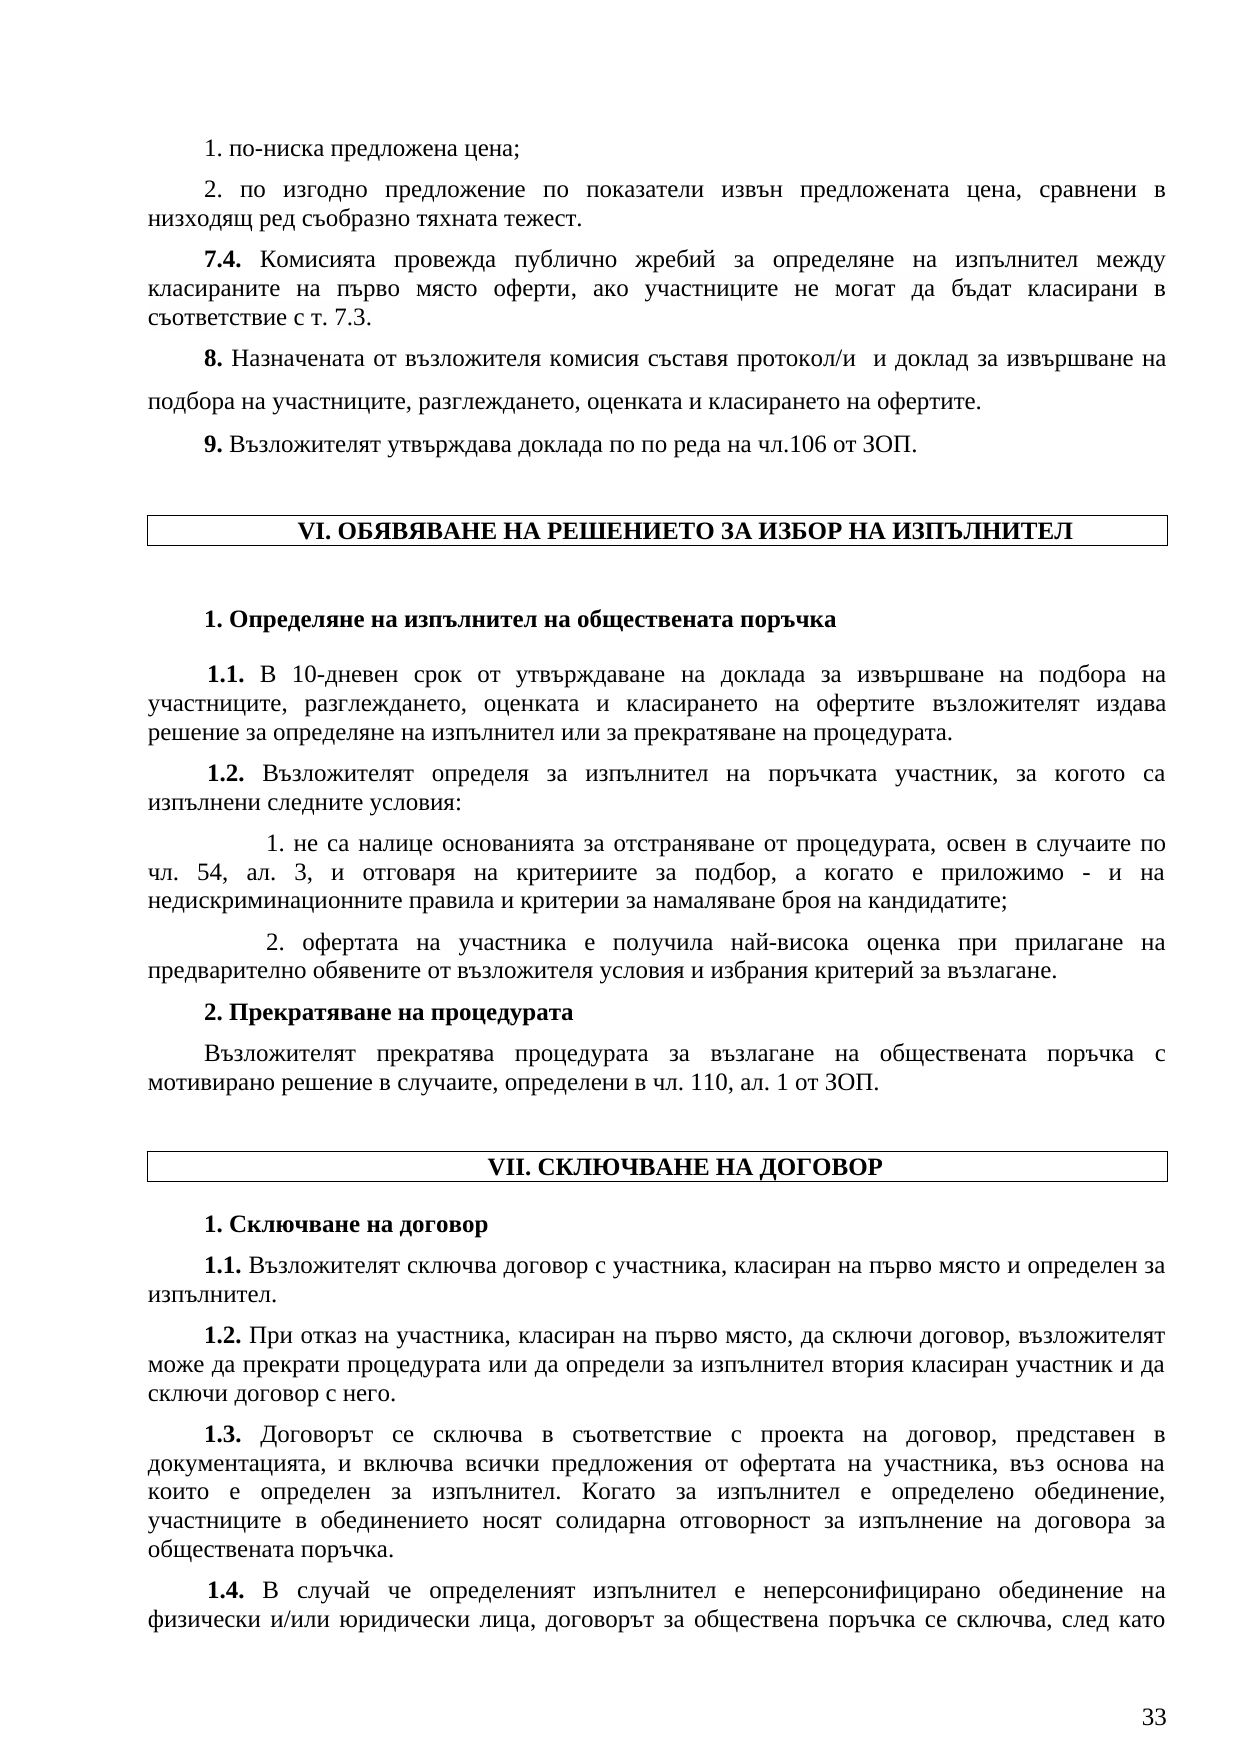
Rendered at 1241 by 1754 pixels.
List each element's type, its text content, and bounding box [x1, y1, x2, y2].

text 1. не са налице основанията за отстраняване от процедурата, освен в случаите по чл. 54, ал. 3, и отговаря на критериите за подбор, а когато е приложимо - и на недискриминационните правила и критерии за намаляване броя на кандидатите; [148, 828, 1167, 914]
text 1.2. При отказ на участника, класиран на първо място, да сключи договор, възложителят може да прекрати процедурата или да определи за изпълнител втория класиран участник и да сключи договор с него. [148, 1320, 1167, 1406]
text 1. Определяне на изпълнител на обществената поръчка [148, 604, 1167, 632]
text 1.2. Възложителят определя за изпълнител на поръчката участник, за когото са изпълнени следните условия: [148, 758, 1167, 816]
text 1. по-ниска предложена цена; [148, 133, 1167, 162]
text Възложителят прекратява процедурата за възлагане на обществената поръчка с мотивирано решение в случаите, определени в чл. 110, ал. 1 от ЗОП. [148, 1038, 1167, 1096]
text 8. Назначената от възложителя комисия съставя протокол/и и доклад за извършване на подбора на участниците, разглеждането, оценката и класирането на офертите. [148, 343, 1167, 415]
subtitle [148, 1575, 1167, 1633]
text 1.1. В 10-дневен срок от утвърждаване на доклада за извършване на подбора на участниците, разглеждането, оценката и класирането на офертите възложителят издава решение за определяне на изпълнител или за прекратяване на процедурата. [148, 659, 1167, 746]
text 1.3. Договорът се сключва в съответствие с проекта на договор, представен в документацията, и включва всички предложения от офертата на участника, въз основа на които е определен за изпълнител. Когато за изпълнител е определено обединение, участниците в обединението носят солидарна отговорност за изпълнение на договора за обществената поръчка. [148, 1419, 1167, 1563]
text 9. Възложителят утвърждава доклада по по реда на чл.106 от ЗОП. [148, 429, 1167, 458]
text 1. Сключване на договор [148, 1209, 1167, 1238]
text 2. офертата на участника е получила най-висока оценка при прилагане на предварително обявените от възложителя условия и избрания критерий за възлагане. [148, 927, 1167, 984]
text VІІ. СКЛЮЧВАНЕ НА ДОГОВОР [148, 1152, 1167, 1181]
text 7.4. Комисията провежда публично жребий за определяне на изпълнител между класираните на първо място оферти, ако участниците не могат да бъдат класирани в съответствие с т. 7.3. [148, 244, 1167, 330]
text 1.1. Възложителят сключва договор с участника, класиран на първо място и определен за изпълнител. [148, 1250, 1167, 1308]
text VІ. ОБЯВЯВАНЕ НА РЕШЕНИЕТО ЗА ИЗБОР НА ИЗПЪЛНИТЕЛ [148, 516, 1167, 545]
text 2. по изгодно предложение по показатели извън предложената цена, сравнени в низходящ ред съобразно тяхната тежест. [148, 174, 1167, 232]
text 2. Прекратяване на процедурата [148, 997, 1167, 1026]
